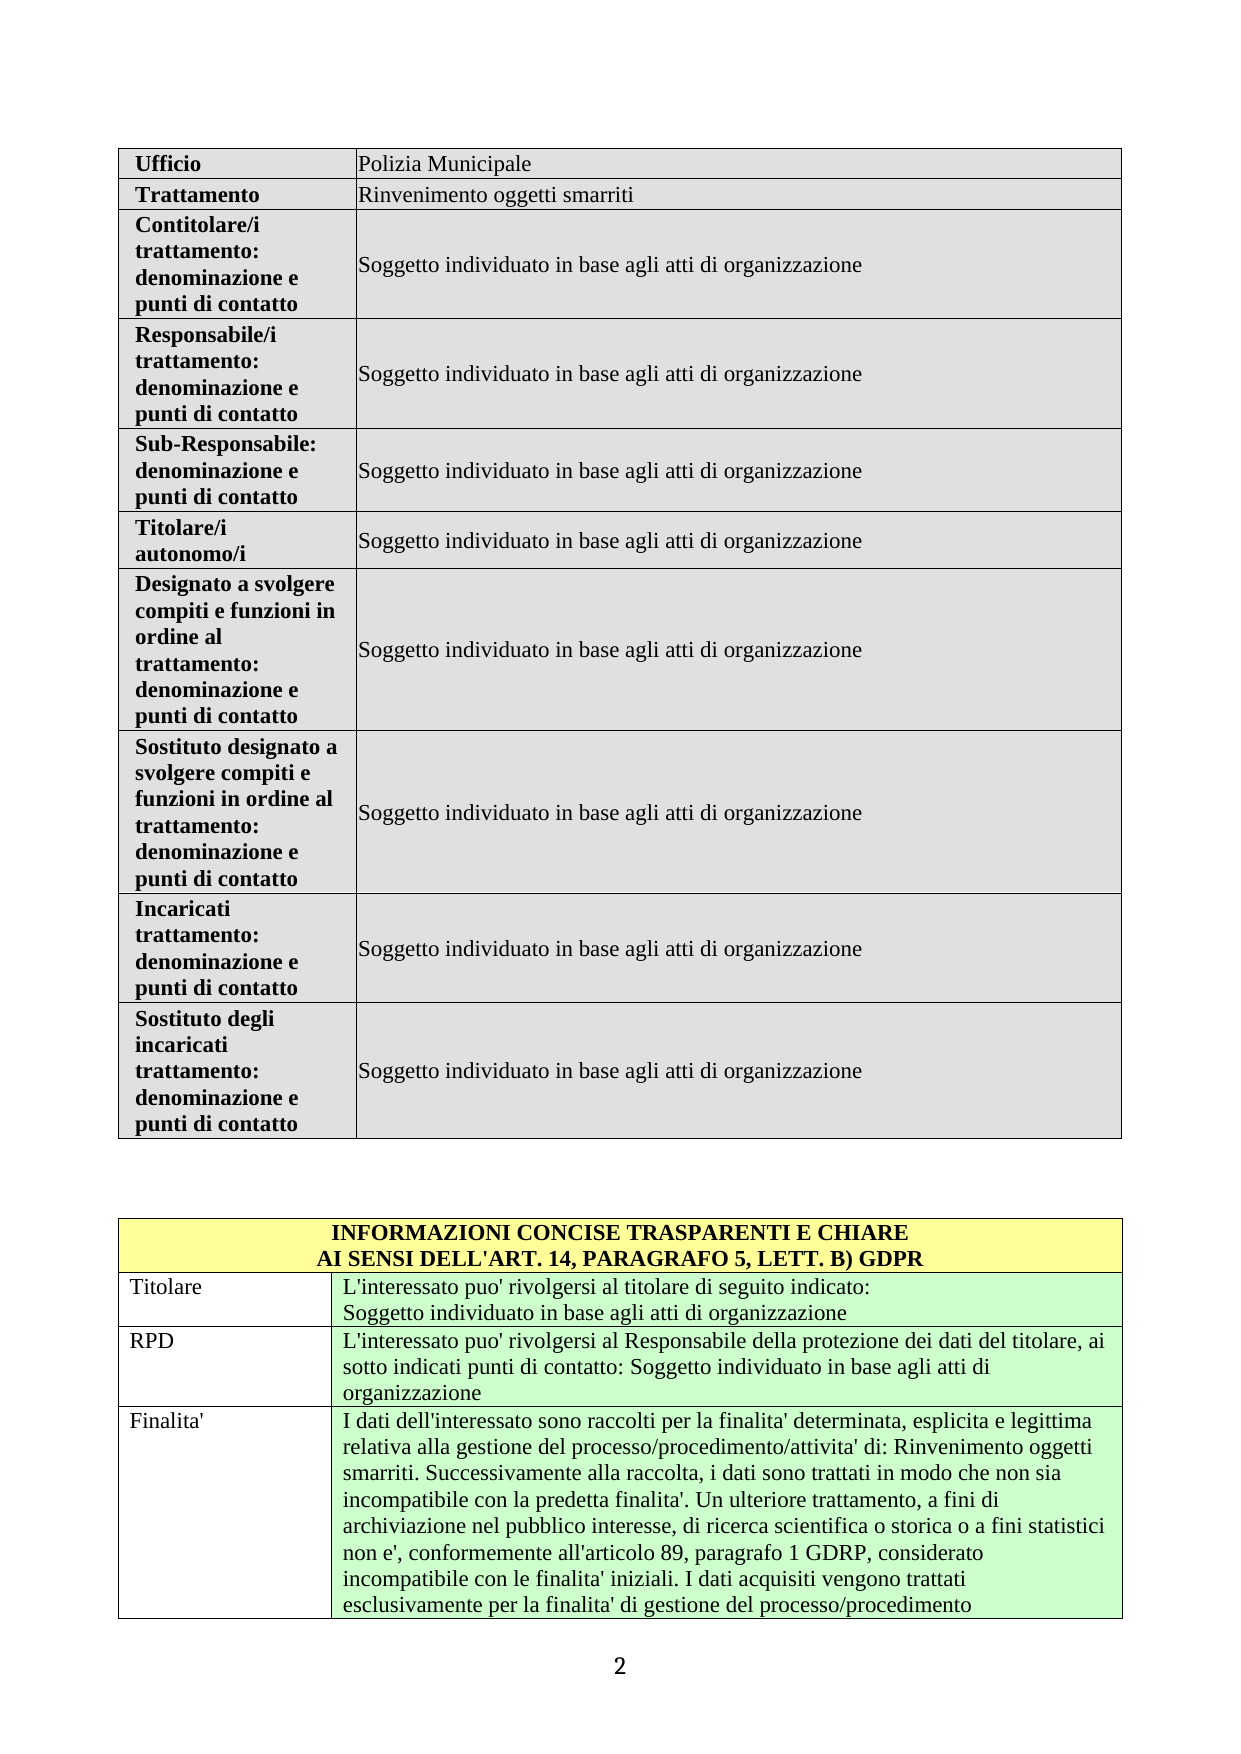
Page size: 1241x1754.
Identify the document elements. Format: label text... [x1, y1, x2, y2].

table_cell L'interessato puo' rivolgersi al titolare di seguito indicato: Soggetto individuato in base agli atti di organizzazione [332, 1273, 1122, 1326]
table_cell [332, 1407, 1122, 1618]
table_cell Responsabile/i trattamento: denominazione e punti di contatto [119, 319, 356, 428]
table_cell Designato a svolgere compiti e funzioni in ordine al trattamento: denominazione e punti di contatto [119, 569, 356, 730]
table_header INFORMAZIONI CONCISE TRASPARENTI E CHIARE AI SENSI DELL'ART. 14, PARAGRAFO 5, LETT. B) GDPR [119, 1219, 1122, 1272]
table_cell Soggetto individuato in base agli atti di organizzazione [357, 894, 1121, 1002]
table_cell Sostituto degli incaricati trattamento: denominazione e punti di contatto [119, 1003, 356, 1138]
table_cell Soggetto individuato in base agli atti di organizzazione [357, 512, 1121, 568]
table_cell Soggetto individuato in base agli atti di organizzazione [357, 429, 1121, 511]
table_cell Soggetto individuato in base agli atti di organizzazione [357, 319, 1121, 428]
table_cell Titolare/i autonomo/i [119, 512, 356, 568]
table_cell Finalita' [119, 1407, 331, 1618]
table_cell Sub-Responsabile: denominazione e punti di contatto [119, 429, 356, 511]
table_cell Incaricati trattamento: denominazione e punti di contatto [119, 894, 356, 1002]
table_cell Soggetto individuato in base agli atti di organizzazione [357, 569, 1121, 730]
table_cell Rinvenimento oggetti smarriti [357, 179, 1121, 209]
table_cell L'interessato puo' rivolgersi al Responsabile della protezione dei dati del titolare, ai sotto indicati punti di contatto: Soggetto individuato in base agli atti di organizzazione [332, 1327, 1122, 1406]
table_cell Titolare [119, 1273, 331, 1326]
table_cell Ufficio [119, 149, 356, 178]
table_cell Soggetto individuato in base agli atti di organizzazione [357, 731, 1121, 892]
table_cell Sostituto designato a svolgere compiti e funzioni in ordine al trattamento: denominazione e punti di contatto [119, 731, 356, 892]
table_cell Trattamento [119, 179, 356, 209]
table_cell Contitolare/i trattamento: denominazione e punti di contatto [119, 210, 356, 318]
table_cell Soggetto individuato in base agli atti di organizzazione [357, 210, 1121, 318]
table_cell Polizia Municipale [357, 149, 1121, 178]
table_cell Soggetto individuato in base agli atti di organizzazione [357, 1003, 1121, 1138]
table_cell RPD [119, 1327, 331, 1406]
